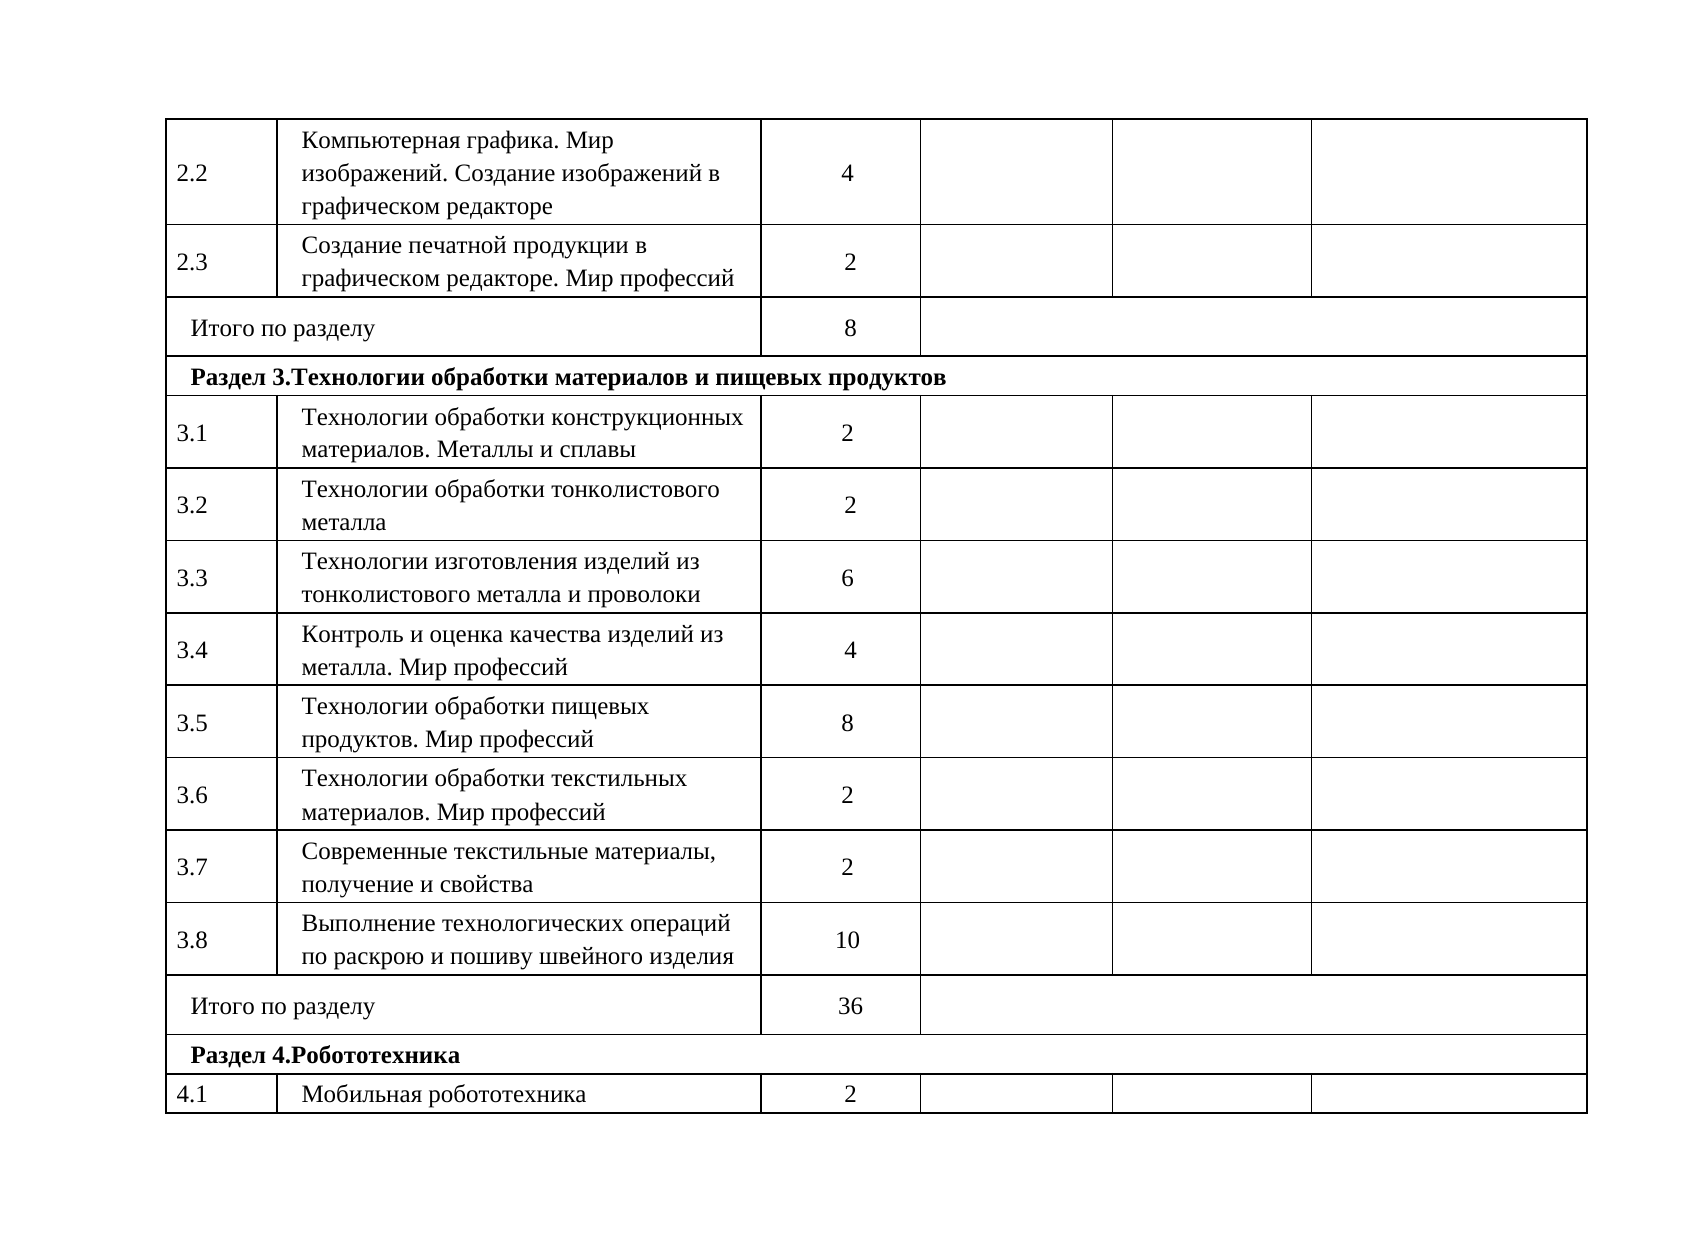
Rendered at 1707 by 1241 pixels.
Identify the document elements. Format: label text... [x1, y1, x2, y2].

table_cell [921, 120, 1112, 223]
table_cell [1113, 831, 1311, 902]
table_cell 3.8 [167, 903, 276, 974]
table_cell 2.2 [167, 120, 276, 223]
table_cell [921, 831, 1112, 902]
table_cell [921, 614, 1112, 684]
table_cell [1312, 469, 1586, 539]
table_cell [921, 298, 1586, 355]
table_cell 8 [762, 298, 920, 355]
table_cell 3.5 [167, 686, 276, 757]
table_cell Технологии изготовления изделий из тонколистового металла и проволоки [278, 541, 760, 612]
table_cell [1312, 686, 1586, 757]
table_cell Контроль и оценка качества изделий из металла. Мир профессий [278, 614, 760, 684]
table_cell 3.2 [167, 469, 276, 539]
table_cell [1113, 903, 1311, 974]
table_cell [1312, 120, 1586, 223]
table_cell [1312, 1075, 1586, 1112]
table_cell [921, 1075, 1112, 1112]
table_cell [1113, 541, 1311, 612]
table_cell 2 [762, 831, 920, 902]
table_cell 2 [762, 225, 920, 296]
table_cell [921, 469, 1112, 539]
table_cell [921, 686, 1112, 757]
table_cell 2 [762, 396, 920, 467]
table_cell [1312, 225, 1586, 296]
table_cell Итого по разделу [167, 976, 760, 1033]
table_cell [921, 903, 1112, 974]
table_cell 3.4 [167, 614, 276, 684]
table_cell Технологии обработки конструкционных материалов. Металлы и сплавы [278, 396, 760, 467]
table_cell Технологии обработки тонколистового металла [278, 469, 760, 539]
table_cell [921, 225, 1112, 296]
table_cell Раздел 3.Технологии обработки материалов и пищевых продуктов [167, 357, 1586, 395]
table_cell [1312, 903, 1586, 974]
table_cell [1113, 614, 1311, 684]
table_cell [1113, 758, 1311, 829]
table_cell [1113, 225, 1311, 296]
table_cell Раздел 4.Робототехника [167, 1035, 1586, 1073]
table_cell [921, 396, 1112, 467]
table_cell 4 [762, 120, 920, 223]
table_cell Итого по разделу [167, 298, 760, 355]
table_cell Выполнение технологических операций по раскрою и пошиву швейного изделия [278, 903, 760, 974]
table_cell Создание печатной продукции в графическом редакторе. Мир профессий [278, 225, 760, 296]
table_cell [921, 541, 1112, 612]
table_cell [1113, 686, 1311, 757]
table_cell Компьютерная графика. Мир изображений. Создание изображений в графическом редакторе [278, 120, 760, 223]
table_cell 2 [762, 1075, 920, 1112]
table_cell 6 [762, 541, 920, 612]
table_cell 36 [762, 976, 920, 1033]
table_cell [1312, 831, 1586, 902]
table_cell 2 [762, 469, 920, 539]
table_cell 10 [762, 903, 920, 974]
table_cell [1113, 396, 1311, 467]
table_cell [1113, 469, 1311, 539]
table_cell Технологии обработки пищевых продуктов. Мир профессий [278, 686, 760, 757]
table_cell [1113, 1075, 1311, 1112]
table_cell 3.3 [167, 541, 276, 612]
table_cell Современные текстильные материалы, получение и свойства [278, 831, 760, 902]
table_cell [1113, 120, 1311, 223]
table_cell [921, 758, 1112, 829]
table_cell Технологии обработки текстильных материалов. Мир профессий [278, 758, 760, 829]
table_cell 3.7 [167, 831, 276, 902]
table_cell [1312, 396, 1586, 467]
table_cell 2.3 [167, 225, 276, 296]
table_cell 3.1 [167, 396, 276, 467]
table_cell Мобильная робототехника [278, 1075, 760, 1112]
table_cell [1312, 541, 1586, 612]
table_cell [1312, 758, 1586, 829]
table_cell 3.6 [167, 758, 276, 829]
table_cell [921, 976, 1586, 1033]
table_cell 8 [762, 686, 920, 757]
table_cell [1312, 614, 1586, 684]
table_cell 2 [762, 758, 920, 829]
table_cell 4 [762, 614, 920, 684]
table_cell 4.1 [167, 1075, 276, 1112]
